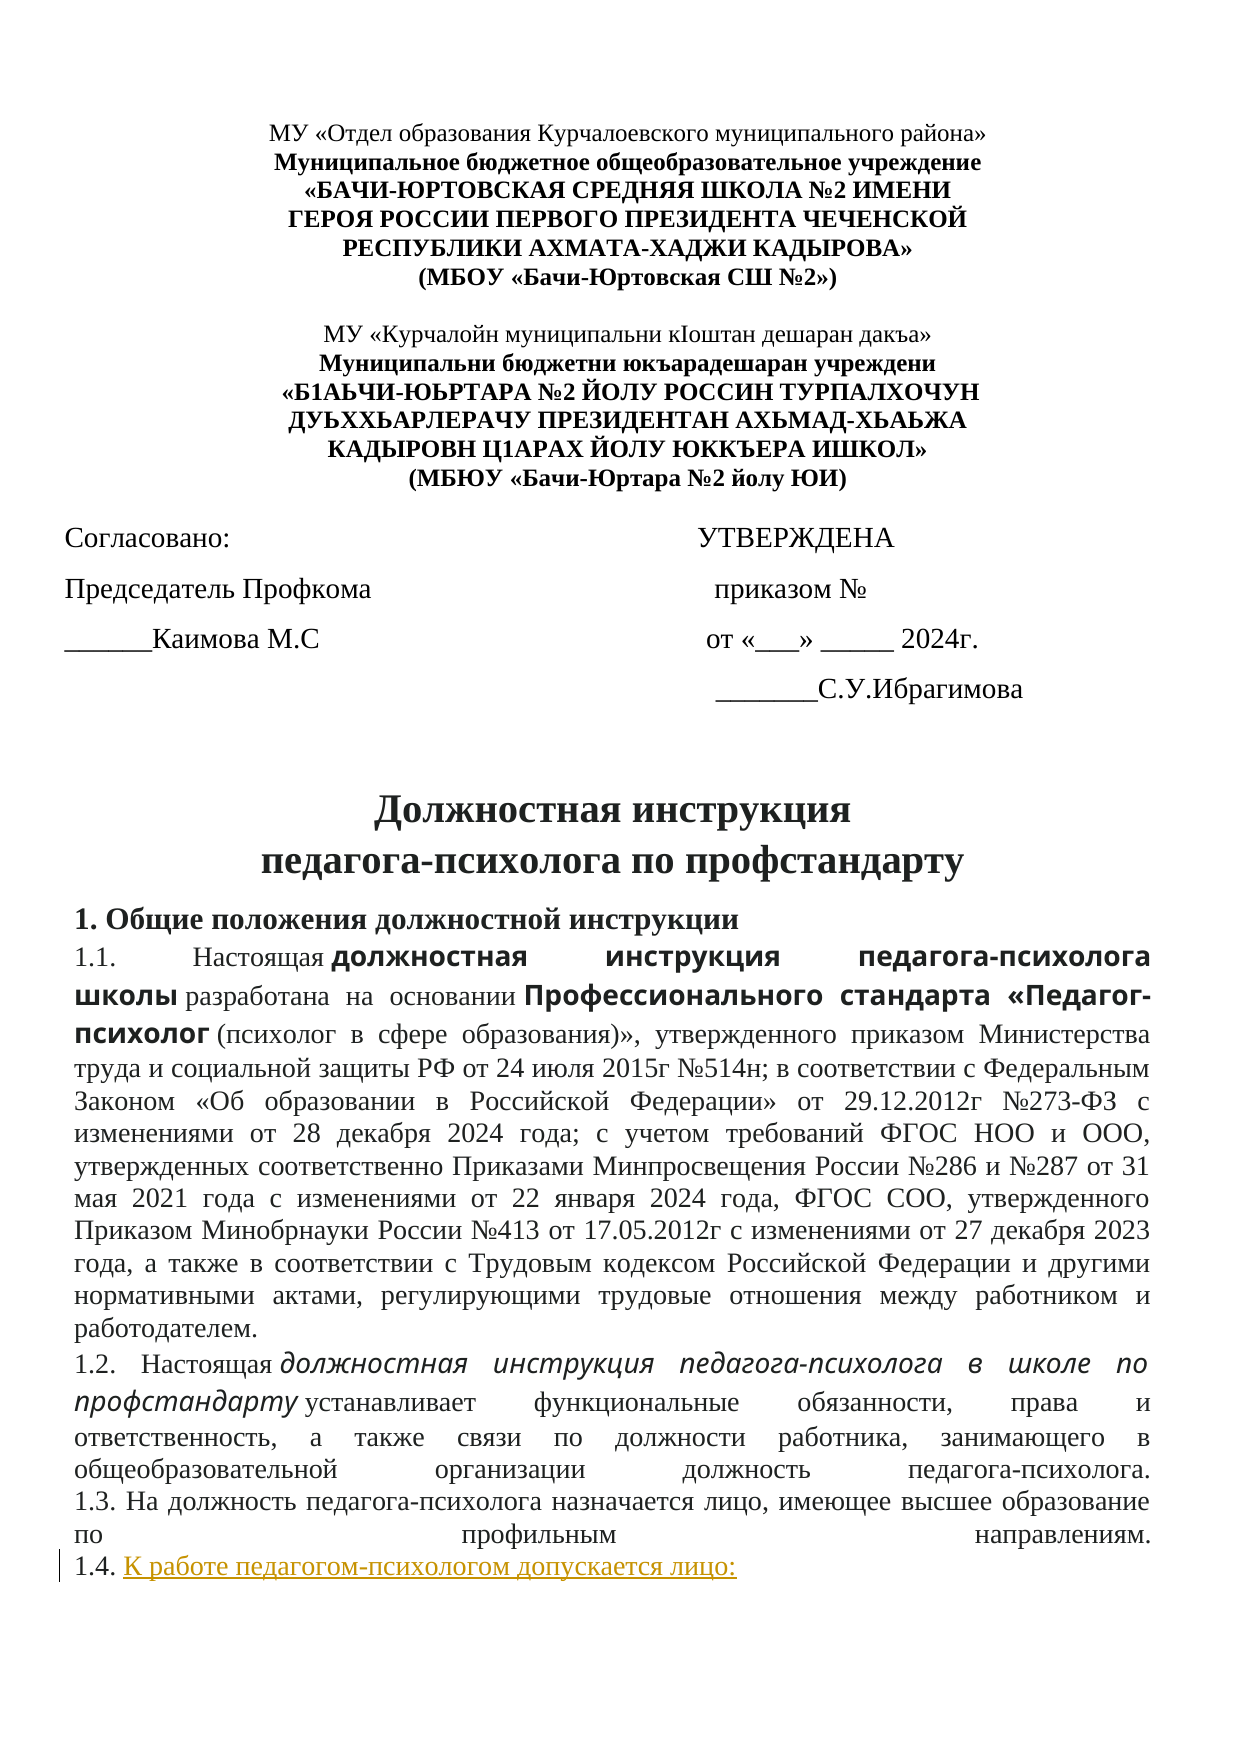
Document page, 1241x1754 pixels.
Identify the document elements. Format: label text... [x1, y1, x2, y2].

text (МБОУ «Бачи-Юртовская СШ №2») [74, 262, 1152, 291]
text ______Каимова М.С от «___» _____ 2024г. [64, 621, 1152, 654]
text Председатель Профкома приказом № [64, 571, 1152, 604]
text 1. Общие положения должностной инструкции [74, 897, 1152, 936]
text Должностная инструкция педагога-психолога по профстандарту [74, 780, 1152, 882]
text 1.1. Настоящая должностная инструкция педагога-психолога школы разработана на основании Профессионального стандарта «Педагог-психолог (психолог в сфере образования)», утвержденного приказом Министерства труда и социальной защиты РФ от 24 июля 2015г №514н; в соответствии с Федеральным Законом «Об образовании в Российской Федерации» от 29.12.2012г №273-ФЗ с изменениями от 28 декабря 2024 года; с учетом требований ФГОС НОО и ООО, утвержденных соответственно Приказами Минпросвещения России №286 и №287 от 31 мая 2021 года с изменениями от 22 января 2024 года, ФГОС СОО, утвержденного Приказом Минобрнауки России №413 от 17.05.2012г с изменениями от 27 декабря 2023 года, а также в соответствии с Трудовым кодексом Российской Федерации и другими нормативными актами, регулирующими трудовые отношения между работником и работодателем. 1.2. Настоящая должностная инструкция педагога-психолога в школе по профстандарту устанавливает функциональные обязанности, права и ответственность, а также связи по должности работника, занимающего в общеобразовательной организации должность педагога-психолога. 1.3. На должность педагога-психолога назначается лицо, имеющее высшее образование по профильным направлениям. 1.4. [74, 936, 1152, 1582]
text МУ «Отдел образования Курчалоевского муниципального района» [74, 118, 1152, 147]
text _______С.У.Ибрагимова [74, 671, 1152, 705]
text ГЕРОЯ РОССИИ ПЕРВОГО ПРЕЗИДЕНТА ЧЕЧЕНСКОЙ [74, 204, 1152, 233]
text Согласовано: УТВЕРЖДЕНА [64, 521, 1152, 554]
text МУ «Курчалойн муниципальни кIоштан дешаран дакъа» [74, 319, 1152, 348]
text КАДЫРОВН Ц1АРАХ ЙОЛУ ЮККЪЕРА ИШКОЛ» [74, 434, 1152, 463]
text РЕСПУБЛИКИ АХМАТА-ХАДЖИ КАДЫРОВА» [74, 233, 1152, 262]
text ДУЬХХЬАРЛЕРАЧУ ПРЕЗИДЕНТАН АХЬМАД-ХЬАЬЖА [74, 406, 1152, 434]
text «Б1АЬЧИ-ЮЬРТАРА №2 ЙОЛУ РОССИН ТУРПАЛХОЧУН [74, 377, 1152, 406]
text Муниципальное бюджетное общеобразовательное учреждение [74, 147, 1152, 176]
text Муниципальни бюджетни юкъарадешаран учреждени [74, 348, 1152, 377]
text (МБЮУ «Бачи-Юртара №2 йолу ЮИ) [74, 463, 1152, 492]
text «БАЧИ-ЮРТОВСКАЯ СРЕДНЯЯ ШКОЛА №2 ИМЕНИ [74, 176, 1152, 204]
